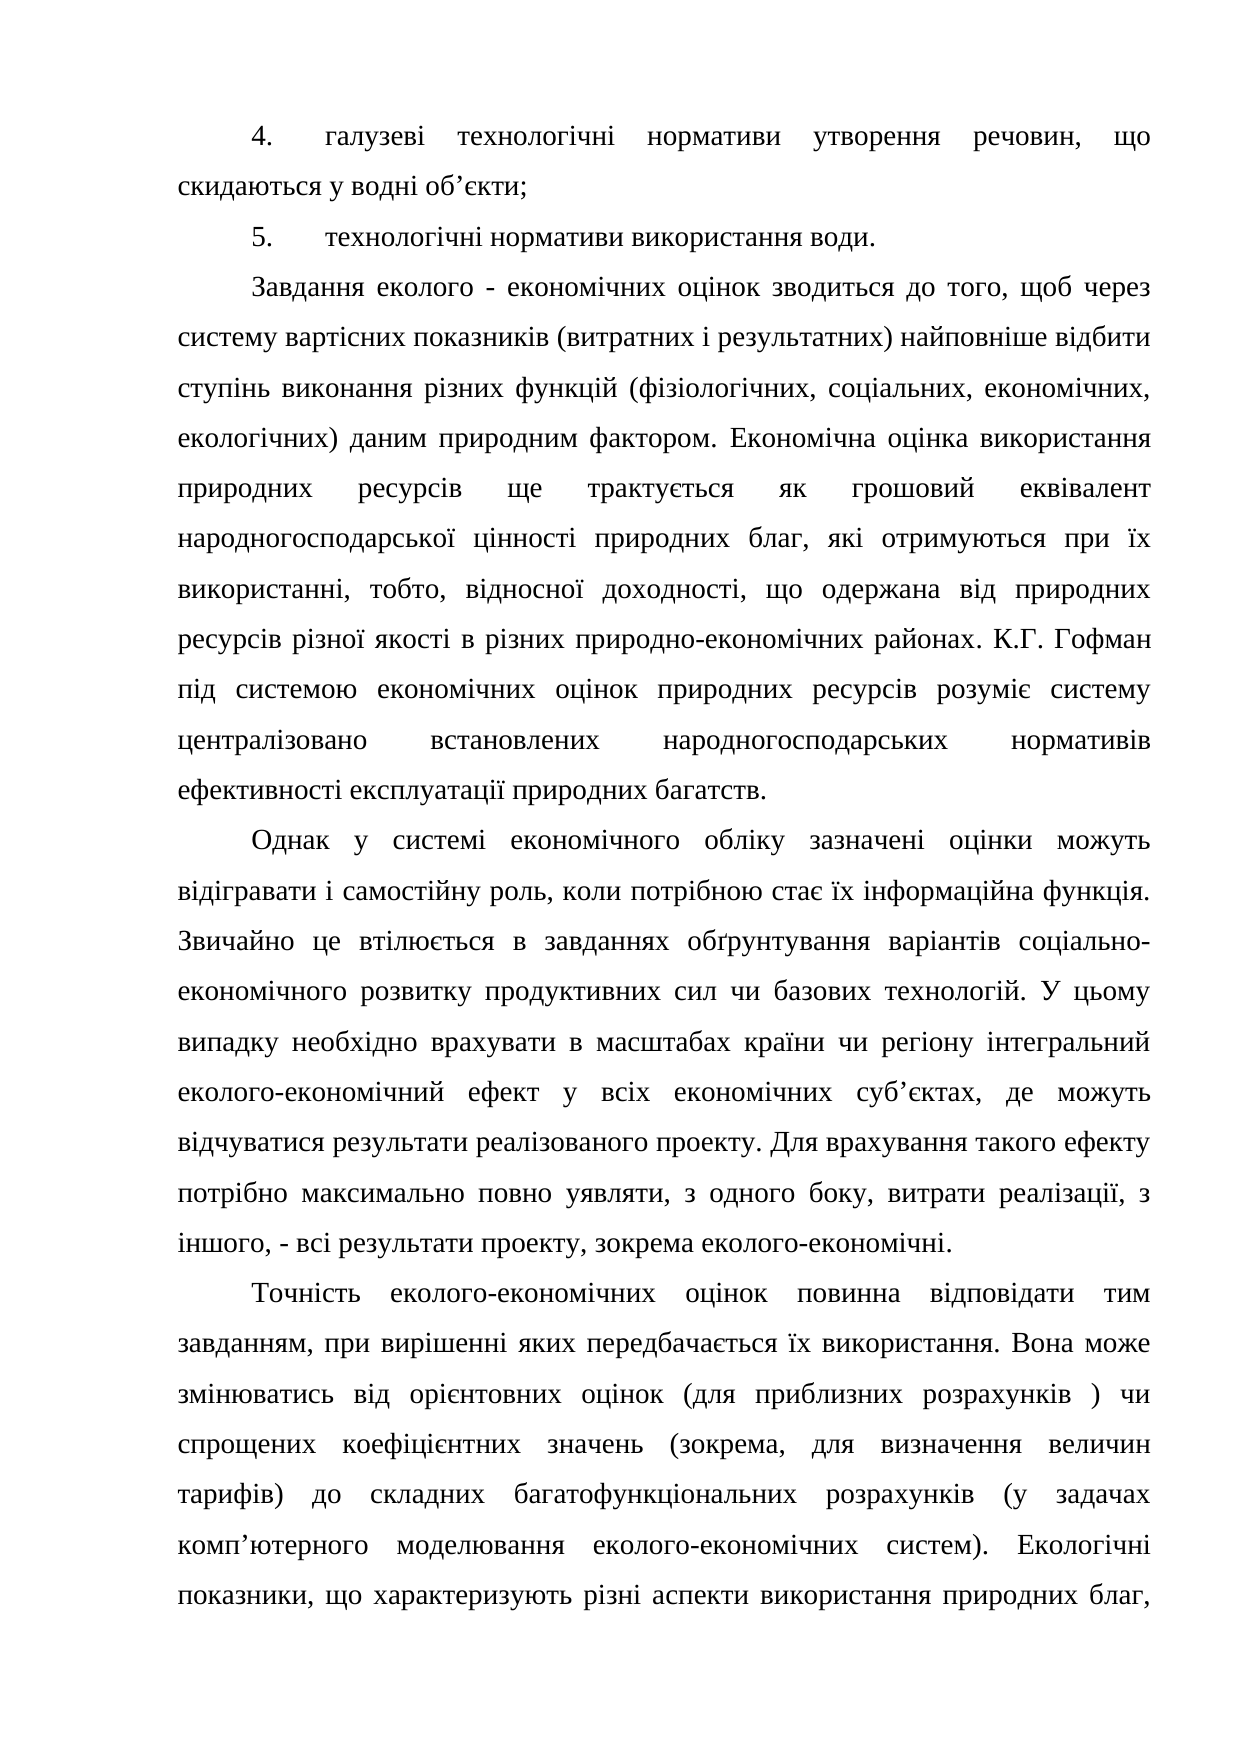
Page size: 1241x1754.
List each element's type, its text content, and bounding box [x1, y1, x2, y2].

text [177, 1275, 1152, 1611]
list галузеві технологічні нормативи утворення речовин, що скидаються у водні об’єкти; [177, 118, 1152, 202]
text Однак у системі економічного обліку зазначені оцінки можуть відігравати і самостійну роль, коли потрібною стає їх інформаційна функція. Звичайно це втілюється в завданнях обґрунтування варіантів соціально-економічного розвитку продуктивних сил чи базових технологій. У цьому випадку необхідно врахувати в масштабах країни чи регіону інтегральний еколого-економічний ефект у всіх економічних суб’єктах, де можуть відчуватися результати реалізованого проекту. Для врахування такого ефекту потрібно максимально повно уявляти, з одного боку, витрати реалізації, з іншого, - всі результати проекту, зокрема еколого-економічні. [177, 822, 1152, 1258]
text Завдання еколого - економічних оцінок зводиться до того, щоб через систему вартісних показників (витратних і результатних) найповніше відбити ступінь виконання різних функцій (фізіологічних, соціальних, економічних, екологічних) даним природним фактором. Економічна оцінка використання природних ресурсів ще трактується як грошовий еквівалент народногосподарської цінності природних благ, які отримуються при їх використанні, тобто, відносної доходності, що одержана від природних ресурсів різної якості в різних природно-економічних районах. К.Г. Гофман під системою економічних оцінок природних ресурсів розуміє систему централізовано встановлених народногосподарських нормативів ефективності експлуатації природних багатств. [177, 269, 1152, 806]
list технологічні нормативи використання води. [177, 219, 1152, 252]
